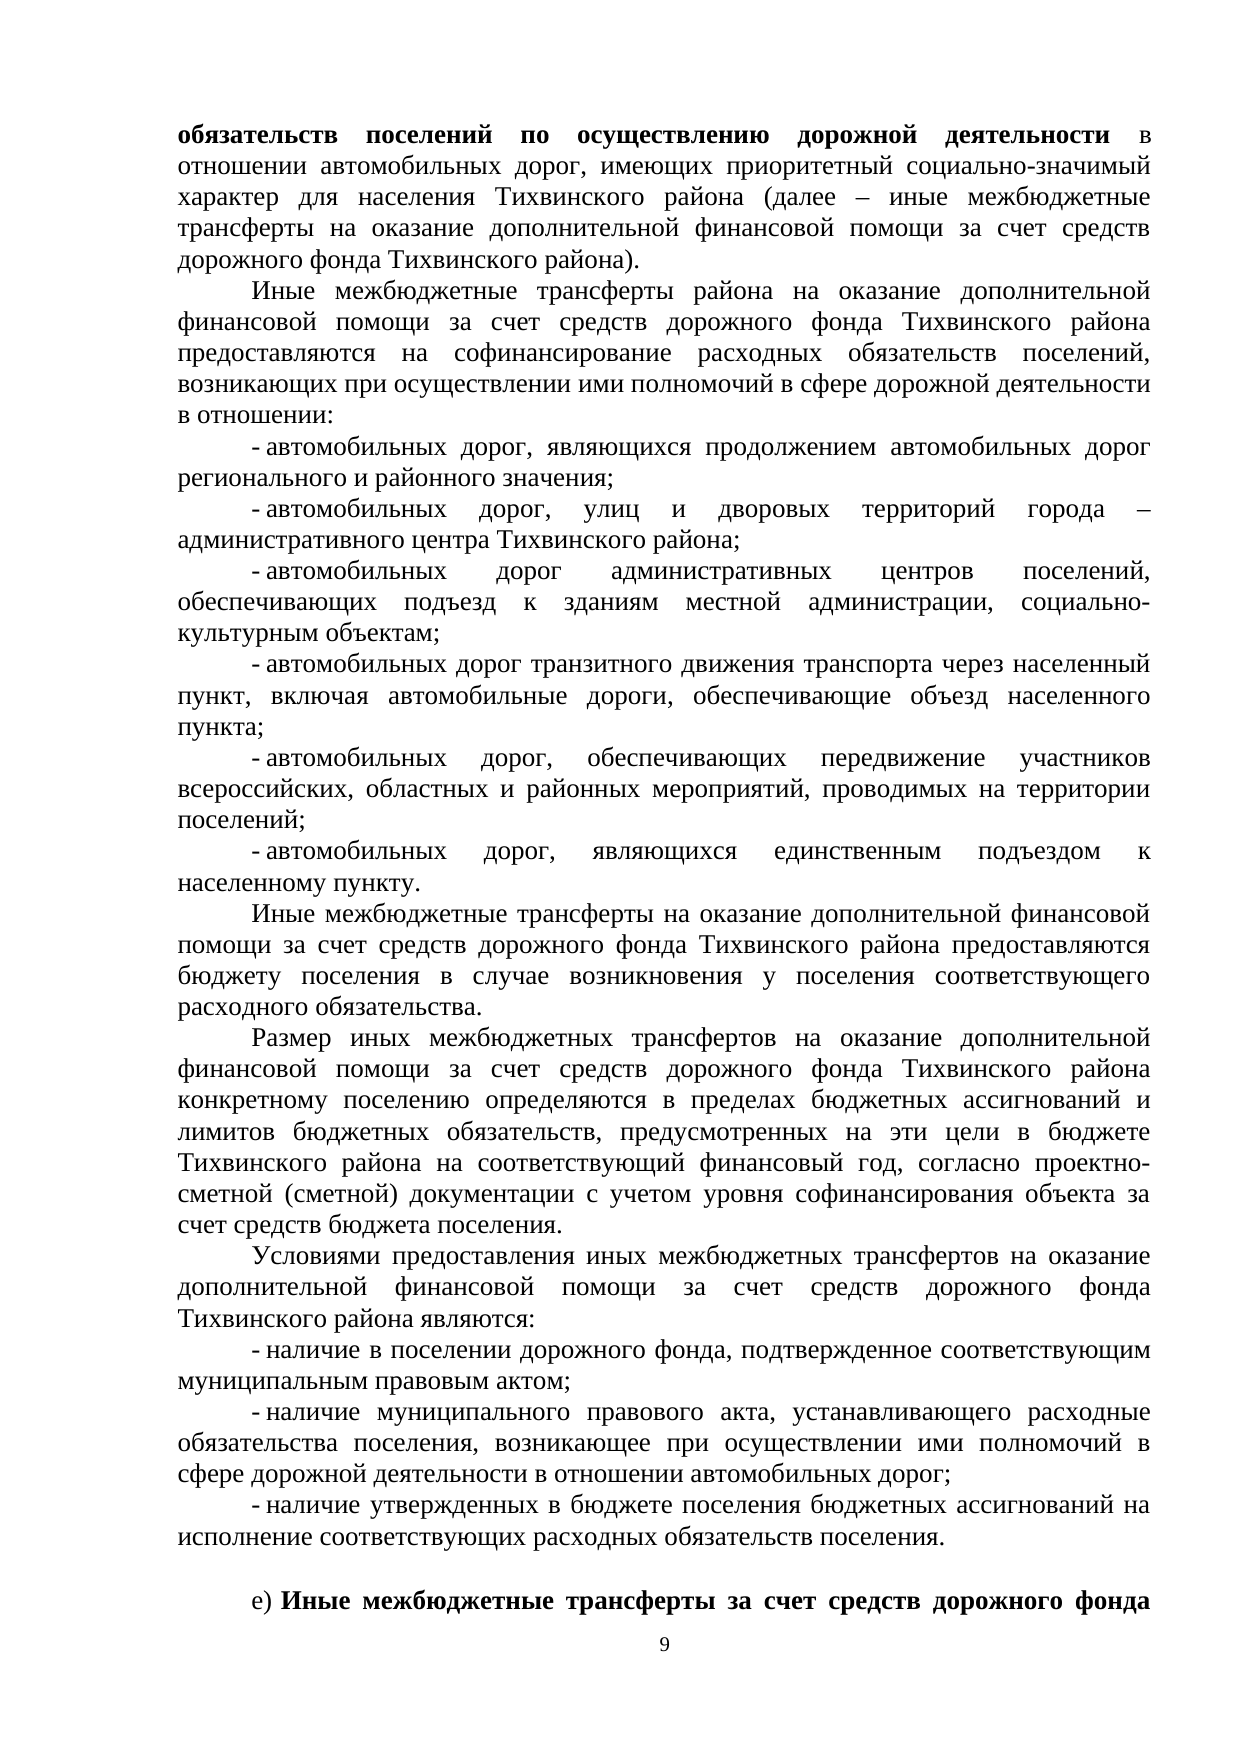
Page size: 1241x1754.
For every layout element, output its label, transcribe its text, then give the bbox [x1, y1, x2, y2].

list автомобильных дорог, являющихся единственным подъездом к населенному пункту. [177, 834, 1152, 897]
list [177, 118, 1152, 274]
list автомобильных дорог, обеспечивающих передвижение участников всероссийских, областных и районных мероприятий, проводимых на территории поселений; [177, 741, 1152, 834]
text Иные межбюджетные трансферты на оказание дополнительной финансовой помощи за счет средств дорожного фонда Тихвинского района предоставляются бюджету поселения в случае возникновения у поселения соответствующего расходного обязательства. [177, 897, 1152, 1021]
list автомобильных дорог, улиц и дворовых территорий города – административного центра Тихвинского района; [177, 492, 1152, 554]
list автомобильных дорог транзитного движения транспорта через населенный пункт, включая автомобильные дороги, обеспечивающие объезд населенного пункта; [177, 648, 1152, 741]
list наличие муниципального правового акта, устанавливающего расходные обязательства поселения, возникающее при осуществлении ими полномочий в сфере дорожной деятельности в отношении автомобильных дорог; [177, 1395, 1152, 1488]
list наличие в поселении дорожного фонда, подтвержденное соответствующим муниципальным правовым актом; [177, 1333, 1152, 1395]
list наличие утвержденных в бюджете поселения бюджетных ассигнований на исполнение соответствующих расходных обязательств поселения. [177, 1488, 1152, 1551]
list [177, 1584, 1152, 1616]
text Иные межбюджетные трансферты района на оказание дополнительной финансовой помощи за счет средств дорожного фонда Тихвинского района предоставляются на софинансирование расходных обязательств поселений, возникающих при осуществлении ими полномочий в сфере дорожной деятельности в отношении: [177, 274, 1152, 429]
list автомобильных дорог, являющихся продолжением автомобильных дорог регионального и районного значения; [177, 429, 1152, 492]
text Условиями предоставления иных межбюджетных трансфертов на оказание дополнительной финансовой помощи за счет средств дорожного фонда Тихвинского района являются: [177, 1239, 1152, 1333]
list автомобильных дорог административных центров поселений, обеспечивающих подъезд к зданиям местной администрации, социально-культурным объектам; [177, 554, 1152, 648]
text Размер иных межбюджетных трансфертов на оказание дополнительной финансовой помощи за счет средств дорожного фонда Тихвинского района конкретному поселению определяются в пределах бюджетных ассигнований и лимитов бюджетных обязательств, предусмотренных на эти цели в бюджете Тихвинского района на соответствующий финансовый год, согласно проектно-сметной (сметной) документации с учетом уровня софинансирования объекта за счет средств бюджета поселения. [177, 1021, 1152, 1239]
